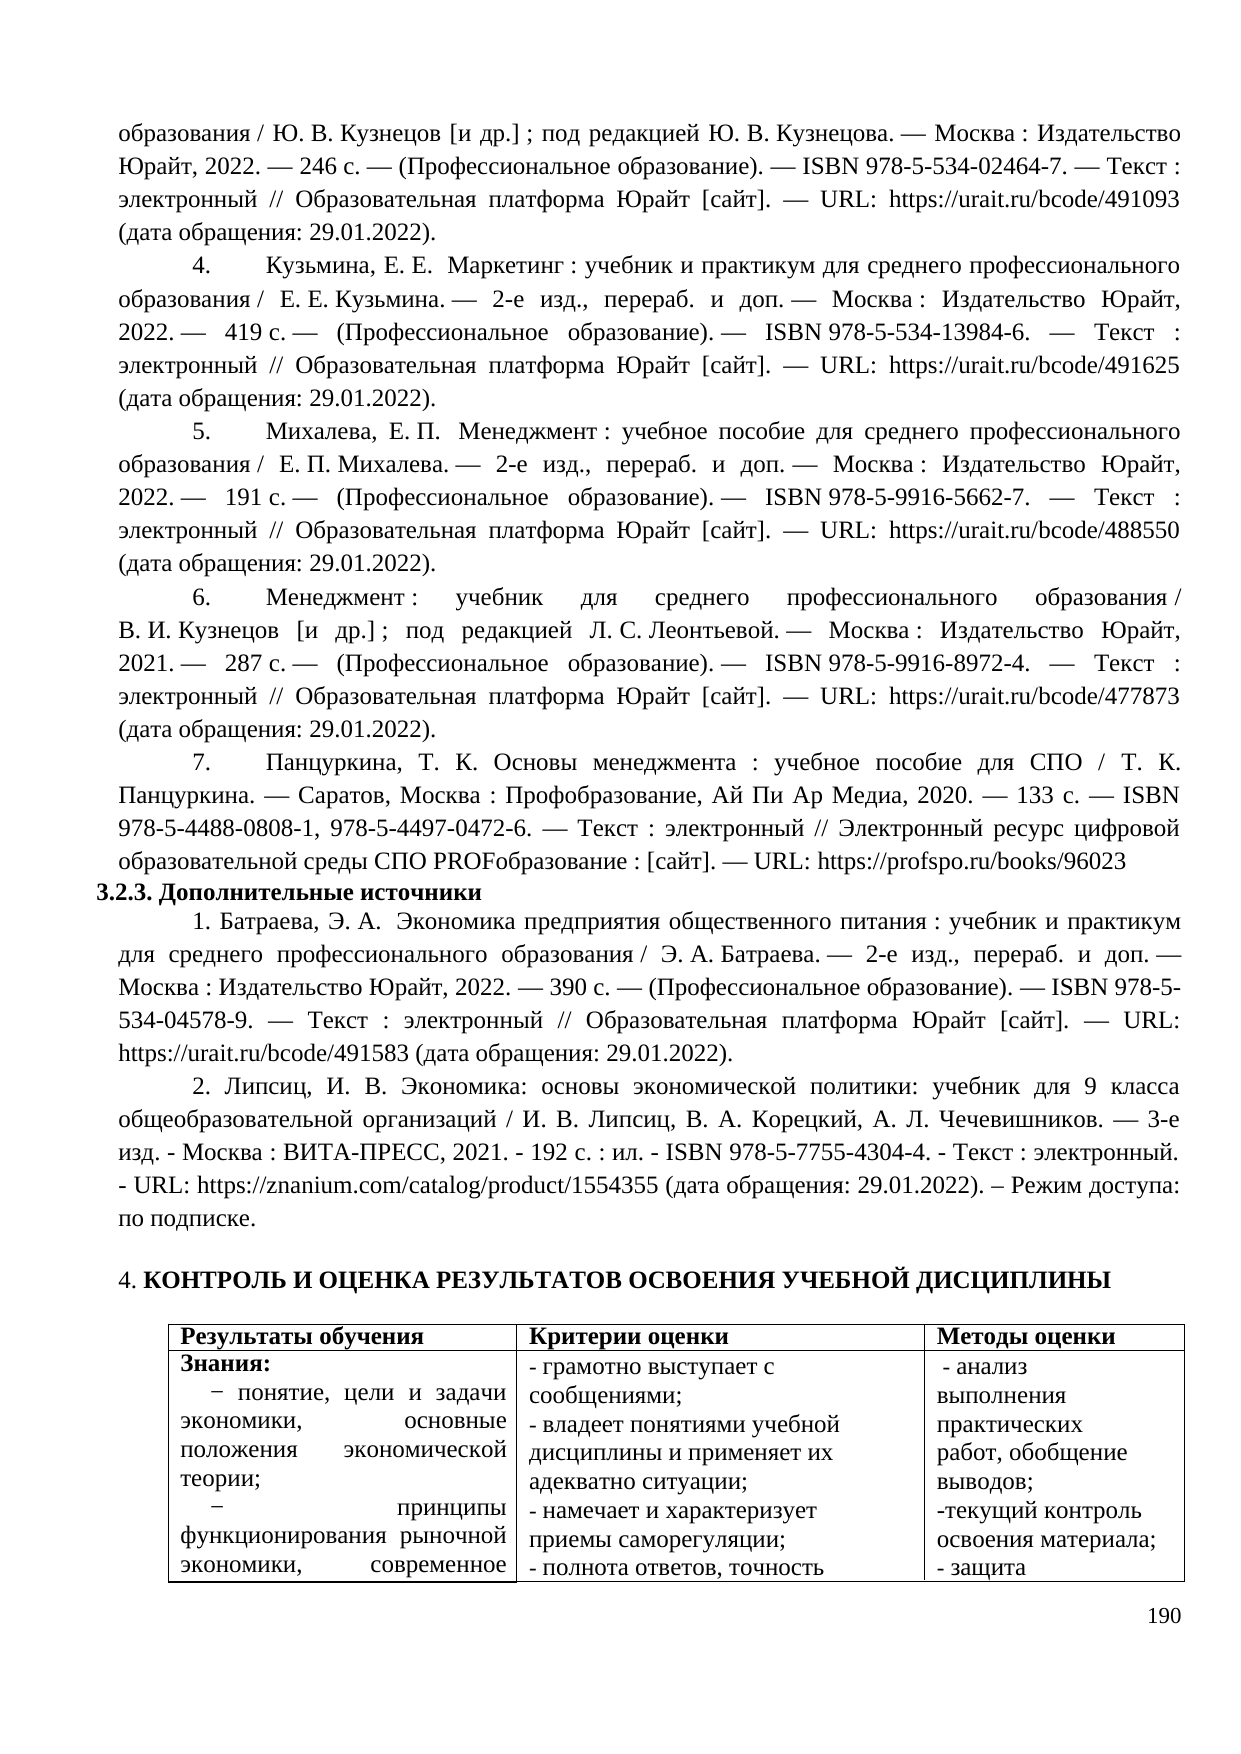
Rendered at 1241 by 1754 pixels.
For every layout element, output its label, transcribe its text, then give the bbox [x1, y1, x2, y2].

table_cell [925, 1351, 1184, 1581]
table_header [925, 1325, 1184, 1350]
list Панцуркина, Т. К. Основы менеджмента : учебное пособие для СПО / Т. К. Панцуркина. — Саратов, Москва : Профобразование, Ай Пи Ар Медиа, 2020. — 133 c. — ISBN 978-5-4488-0808-1, 978-5-4497-0472-6. — Текст : электронный // Электронный ресурс цифровой образовательной среды СПО PROFобразование : [сайт]. — URL: https://profspo.ru/books/96023 [118, 747, 1181, 875]
text 3.2.3. Дополнительные источники [96, 879, 1181, 906]
text 4. КОНТРОЛЬ И ОЦЕНКА РЕЗУЛЬТАТОВ ОСВОЕНИЯ УЧЕБНОЙ ДИСЦИПЛИНЫ [118, 1266, 1181, 1294]
text 1. Батраева, Э. А. Экономика предприятия общественного питания : учебник и практикум для среднего профессионального образования / Э. А. Батраева. — 2-е изд., перераб. и доп. — Москва : Издательство Юрайт, 2022. — 390 с. — (Профессиональное образование). — ISBN 978-5-534-04578-9. — Текст : электронный // Образовательная платформа Юрайт [сайт]. — URL: https://urait.ru/bcode/491583 (дата обращения: 29.01.2022). [118, 906, 1181, 1067]
list Кузьмина, Е. Е. Маркетинг : учебник и практикум для среднего профессионального образования / Е. Е. Кузьмина. — 2-е изд., перераб. и доп. — Москва : Издательство Юрайт, 2022. — 419 с. — (Профессиональное образование). — ISBN 978-5-534-13984-6. — Текст : электронный // Образовательная платформа Юрайт [сайт]. — URL: https://urait.ru/bcode/491625 (дата обращения: 29.01.2022). [118, 251, 1181, 411]
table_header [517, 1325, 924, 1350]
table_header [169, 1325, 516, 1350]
list Михалева, Е. П. Менеджмент : учебное пособие для среднего профессионального образования / Е. П. Михалева. — 2-е изд., перераб. и доп. — Москва : Издательство Юрайт, 2022. — 191 с. — (Профессиональное образование). — ISBN 978-5-9916-5662-7. — Текст : электронный // Образовательная платформа Юрайт [сайт]. — URL: https://urait.ru/bcode/488550 (дата обращения: 29.01.2022). [118, 416, 1181, 577]
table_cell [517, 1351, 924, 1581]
text 2. Липсиц, И. В. Экономика: основы экономической политики: учебник для 9 класса общеобразовательной организаций / И. В. Липсиц, В. А. Корецкий, А. Л. Чечевишников. — 3-е изд. - Москва : ВИТА-ПРЕСС, 2021. - 192 с. : ил. - ISBN 978-5-7755-4304-4. - Текст : электронный. - URL: https://znanium.com/catalog/product/1554355 (дата обращения: 29.01.2022). – Режим доступа: по подписке. [118, 1071, 1181, 1232]
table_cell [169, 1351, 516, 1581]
list Менеджмент : учебник для среднего профессионального образования / В. И. Кузнецов [и др.] ; под редакцией Л. С. Леонтьевой. — Москва : Издательство Юрайт, 2021. — 287 с. — (Профессиональное образование). — ISBN 978-5-9916-8972-4. — Текст : электронный // Образовательная платформа Юрайт [сайт]. — URL: https://urait.ru/bcode/477873 (дата обращения: 29.01.2022). [118, 582, 1181, 742]
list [118, 118, 1181, 246]
